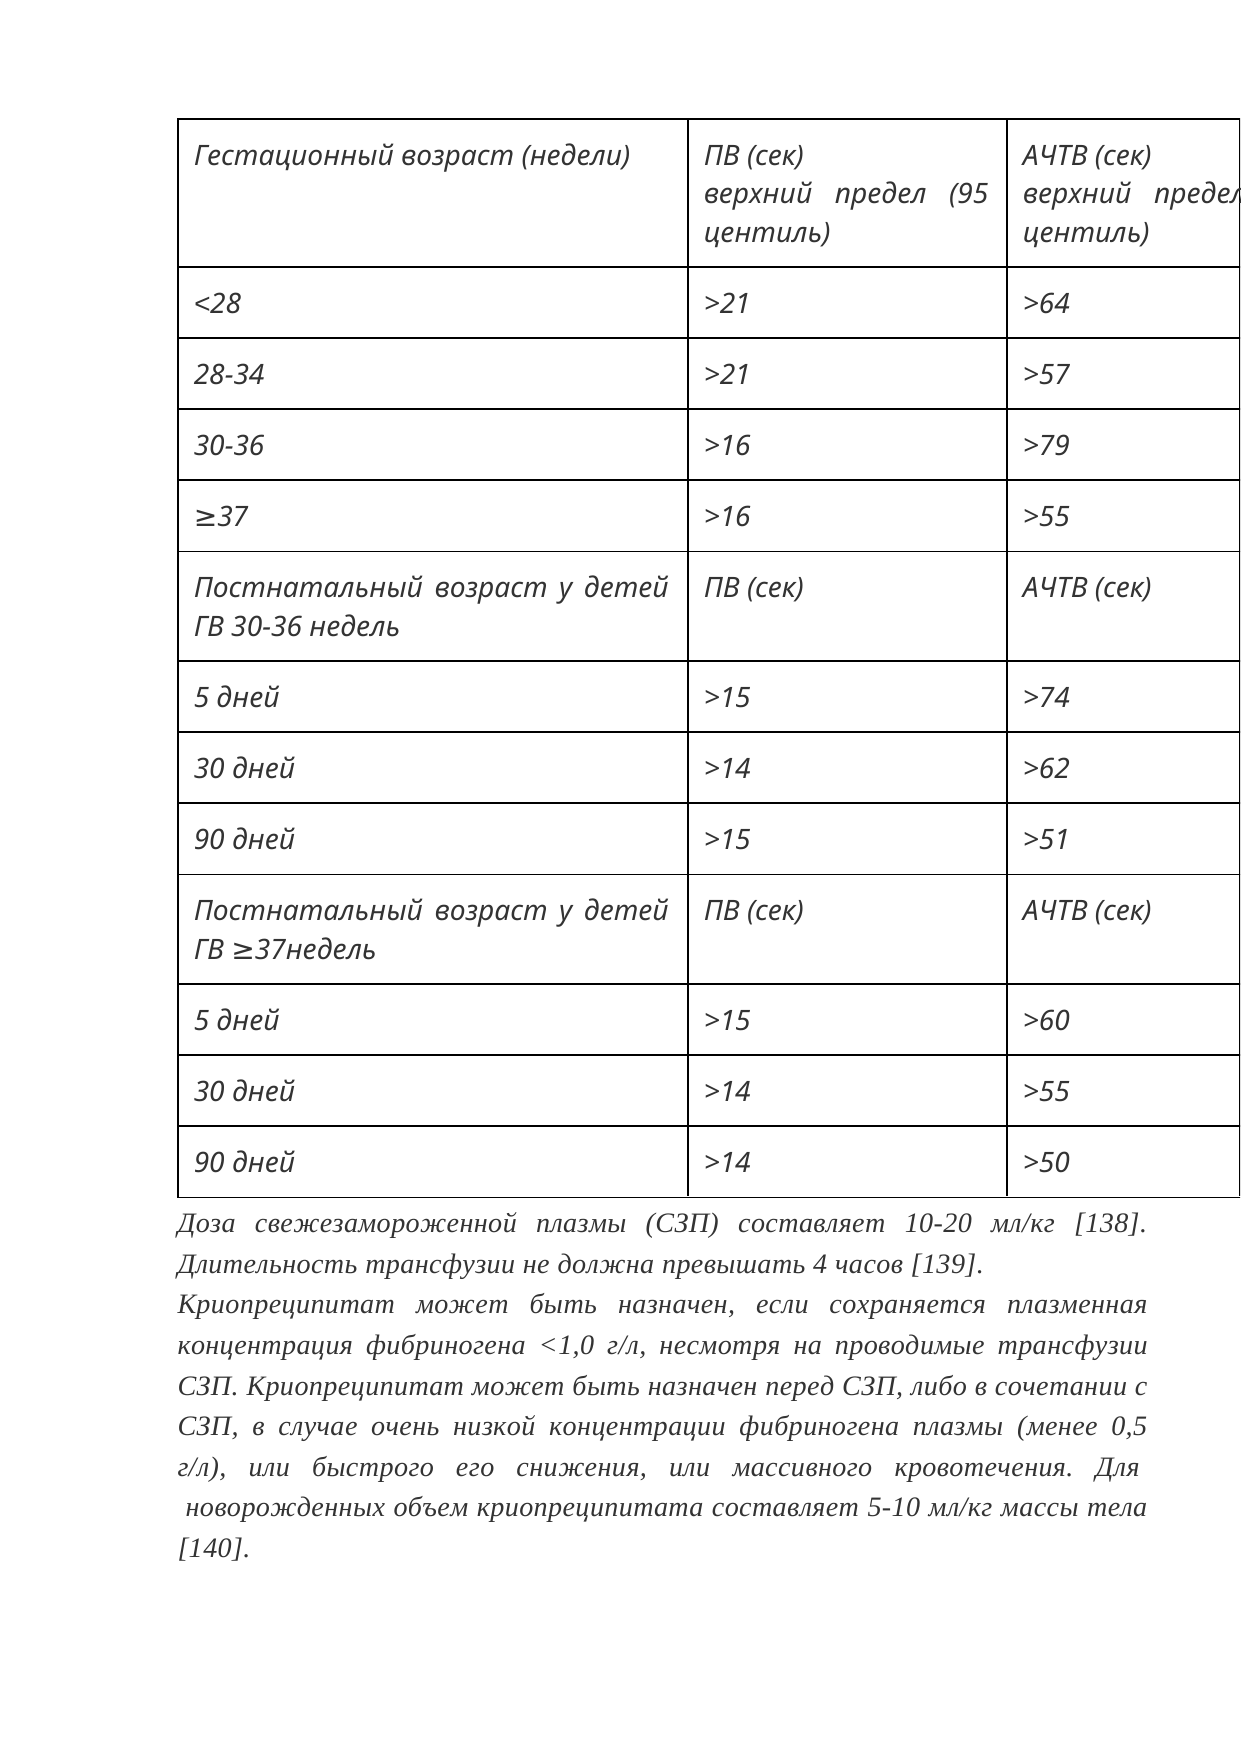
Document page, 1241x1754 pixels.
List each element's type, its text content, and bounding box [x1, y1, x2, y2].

table_cell >14 [689, 1056, 1006, 1125]
table_cell >16 [689, 410, 1006, 479]
table_cell >64 [1008, 268, 1239, 337]
table_cell >15 [689, 985, 1006, 1054]
table_cell >74 [1008, 662, 1239, 731]
table_cell АЧТВ (сек) [1008, 552, 1239, 660]
table_cell 5 дней [179, 985, 687, 1054]
table_cell ˂28 [179, 268, 687, 337]
table_header АЧТВ (сек) верхний предел (95 центиль) [1008, 120, 1239, 266]
table_header Гестационный возраст (недели) [179, 120, 687, 266]
table_cell >15 [689, 804, 1006, 873]
table_cell 28-34 [179, 339, 687, 408]
table_cell ПВ (сек) [689, 552, 1006, 660]
table_cell АЧТВ (сек) [1008, 875, 1239, 983]
table_header ПВ (сек) верхний предел (95 центиль) [689, 120, 1006, 266]
text Криопреципитат может быть назначен, если сохраняется плазменная концентрация фибриногена <1,0 г/л, несмотря на проводимые трансфузии СЗП. Криопреципитат может быть назначен перед СЗП, либо в сочетании с СЗП, в случае очень низкой концентрации фибриногена плазмы (менее 0,5 г/л), или быстрого его снижения, или массивного кровотечения. Для новорожденных объем криопреципитата составляет 5-10 мл/кг массы тела [140]. [177, 1279, 1152, 1563]
table_cell >21 [689, 268, 1006, 337]
table_cell Постнатальный возраст у детей ГВ ≥37недель [179, 875, 687, 983]
table_cell 30 дней [179, 1056, 687, 1125]
table_cell 30 дней [179, 733, 687, 802]
table_cell >55 [1008, 481, 1239, 551]
table_cell >50 [1008, 1127, 1239, 1196]
text Доза свежезамороженной плазмы (СЗП) составляет 10-20 мл/кг [138]. Длительность трансфузии не должна превышать 4 часов [139]. [177, 1198, 1152, 1279]
table_cell >14 [689, 733, 1006, 802]
table_cell >55 [1008, 1056, 1239, 1125]
table_cell 90 дней [179, 804, 687, 873]
table_cell >15 [689, 662, 1006, 731]
table_cell >57 [1008, 339, 1239, 408]
table_cell Постнатальный возраст у детей ГВ 30-36 недель [179, 552, 687, 660]
table_cell >16 [689, 481, 1006, 551]
table_cell >62 [1008, 733, 1239, 802]
table_cell 5 дней [179, 662, 687, 731]
table_cell 30-36 [179, 410, 687, 479]
table_cell >60 [1008, 985, 1239, 1054]
table_cell >51 [1008, 804, 1239, 873]
table_cell ПВ (сек) [689, 875, 1006, 983]
table_cell ≥37 [179, 481, 687, 551]
table_cell >21 [689, 339, 1006, 408]
table_cell 90 дней [179, 1127, 687, 1196]
table_cell >79 [1008, 410, 1239, 479]
table_cell >14 [689, 1127, 1006, 1196]
